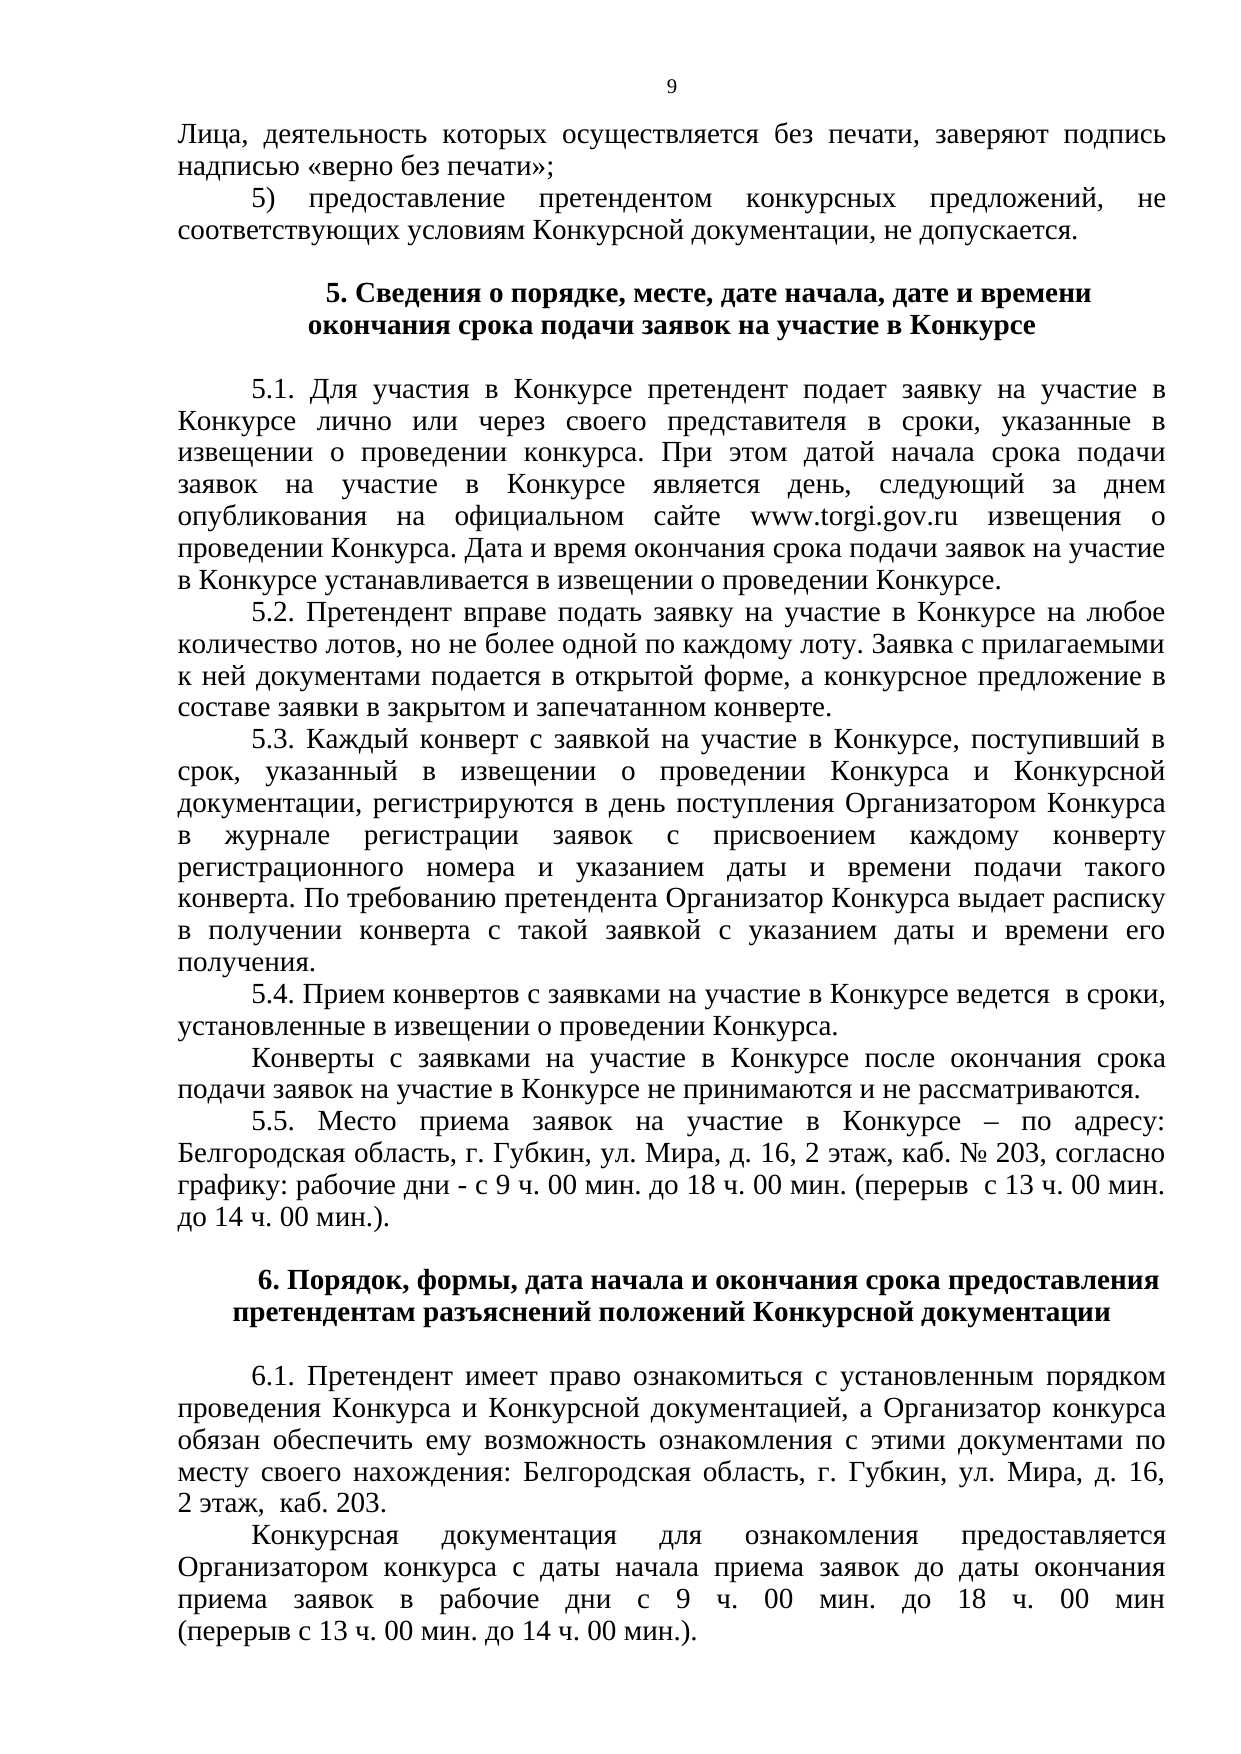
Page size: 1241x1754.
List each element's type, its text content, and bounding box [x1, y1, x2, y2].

text Конкурсная документация для ознакомления предоставляется Организатором конкурса с даты начала приема заявок до даты окончания приема заявок в рабочие дни с 9 ч. 00 мин. до 18 ч. 00 мин (перерыв с 13 ч. 00 мин. до 14 ч. 00 мин.). [177, 1519, 1167, 1646]
text Конверты с заявками на участие в Конкурсе после окончания срока подачи заявок на участие в Конкурсе не принимаются и не рассматриваются. [177, 1042, 1167, 1105]
text 6. Порядок, формы, дата начала и окончания срока предоставления претендентам разъяснений положений Конкурсной документации [177, 1264, 1167, 1328]
text 5.3. Каждый конверт с заявкой на участие в Конкурсе, поступивший в срок, указанный в извещении о проведении Конкурса и Конкурсной документации, регистрируются в день поступления Организатором Конкурса в журнале регистрации заявок с присвоением каждому конверту регистрационного номера и указанием даты и времени подачи такого конверта. По требованию претендента Организатор Конкурса выдает расписку в получении конверта с такой заявкой с указанием даты и времени его получения. [177, 723, 1167, 978]
text 6.1. Претендент имеет право ознакомиться с установленным порядком проведения Конкурса и Конкурсной документацией, а Организатор конкурса обязан обеспечить ему возможность ознакомления с этими документами по месту своего нахождения: Белгородская область, г. Губкин, ул. Мира, д. 16, 2 этаж, каб. 203. [177, 1360, 1167, 1519]
text 5.1. Для участия в Конкурсе претендент подает заявку на участие в Конкурсе лично или через своего представителя в сроки, указанные в извещении о проведении конкурса. При этом датой начала срока подачи заявок на участие в Конкурсе является день, следующий за днем опубликования на официальном сайте www.torgi.gov.ru извещения о проведении Конкурса. Дата и время окончания срока подачи заявок на участие в Конкурсе устанавливается в извещении о проведении Конкурсе. [177, 373, 1167, 596]
text 5.2. Претендент вправе подать заявку на участие в Конкурсе на любое количество лотов, но не более одной по каждому лоту. Заявка с прилагаемыми к ней документами подается в открытой форме, а конкурсное предложение в составе заявки в закрытом и запечатанном конверте. [177, 596, 1167, 723]
text 5.5. Место приема заявок на участие в Конкурсе – по адресу: Белгородская область, г. Губкин, ул. Мира, д. 16, 2 этаж, каб. № 203, согласно графику: рабочие дни - с 9 ч. 00 мин. до 18 ч. 00 мин. (перерыв с 13 ч. 00 мин. до 14 ч. 00 мин.). [177, 1105, 1167, 1233]
text 5) предоставление претендентом конкурсных предложений, не соответствующих условиям Конкурсной документации, не допускается. [177, 182, 1167, 245]
text 5. Сведения о порядке, месте, дате начала, дате и времени окончания срока подачи заявок на участие в Конкурсе [177, 277, 1167, 341]
text 5.4. Прием конвертов с заявками на участие в Конкурсе ведется в сроки, установленные в извещении о проведении Конкурса. [177, 978, 1167, 1042]
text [177, 118, 1167, 182]
